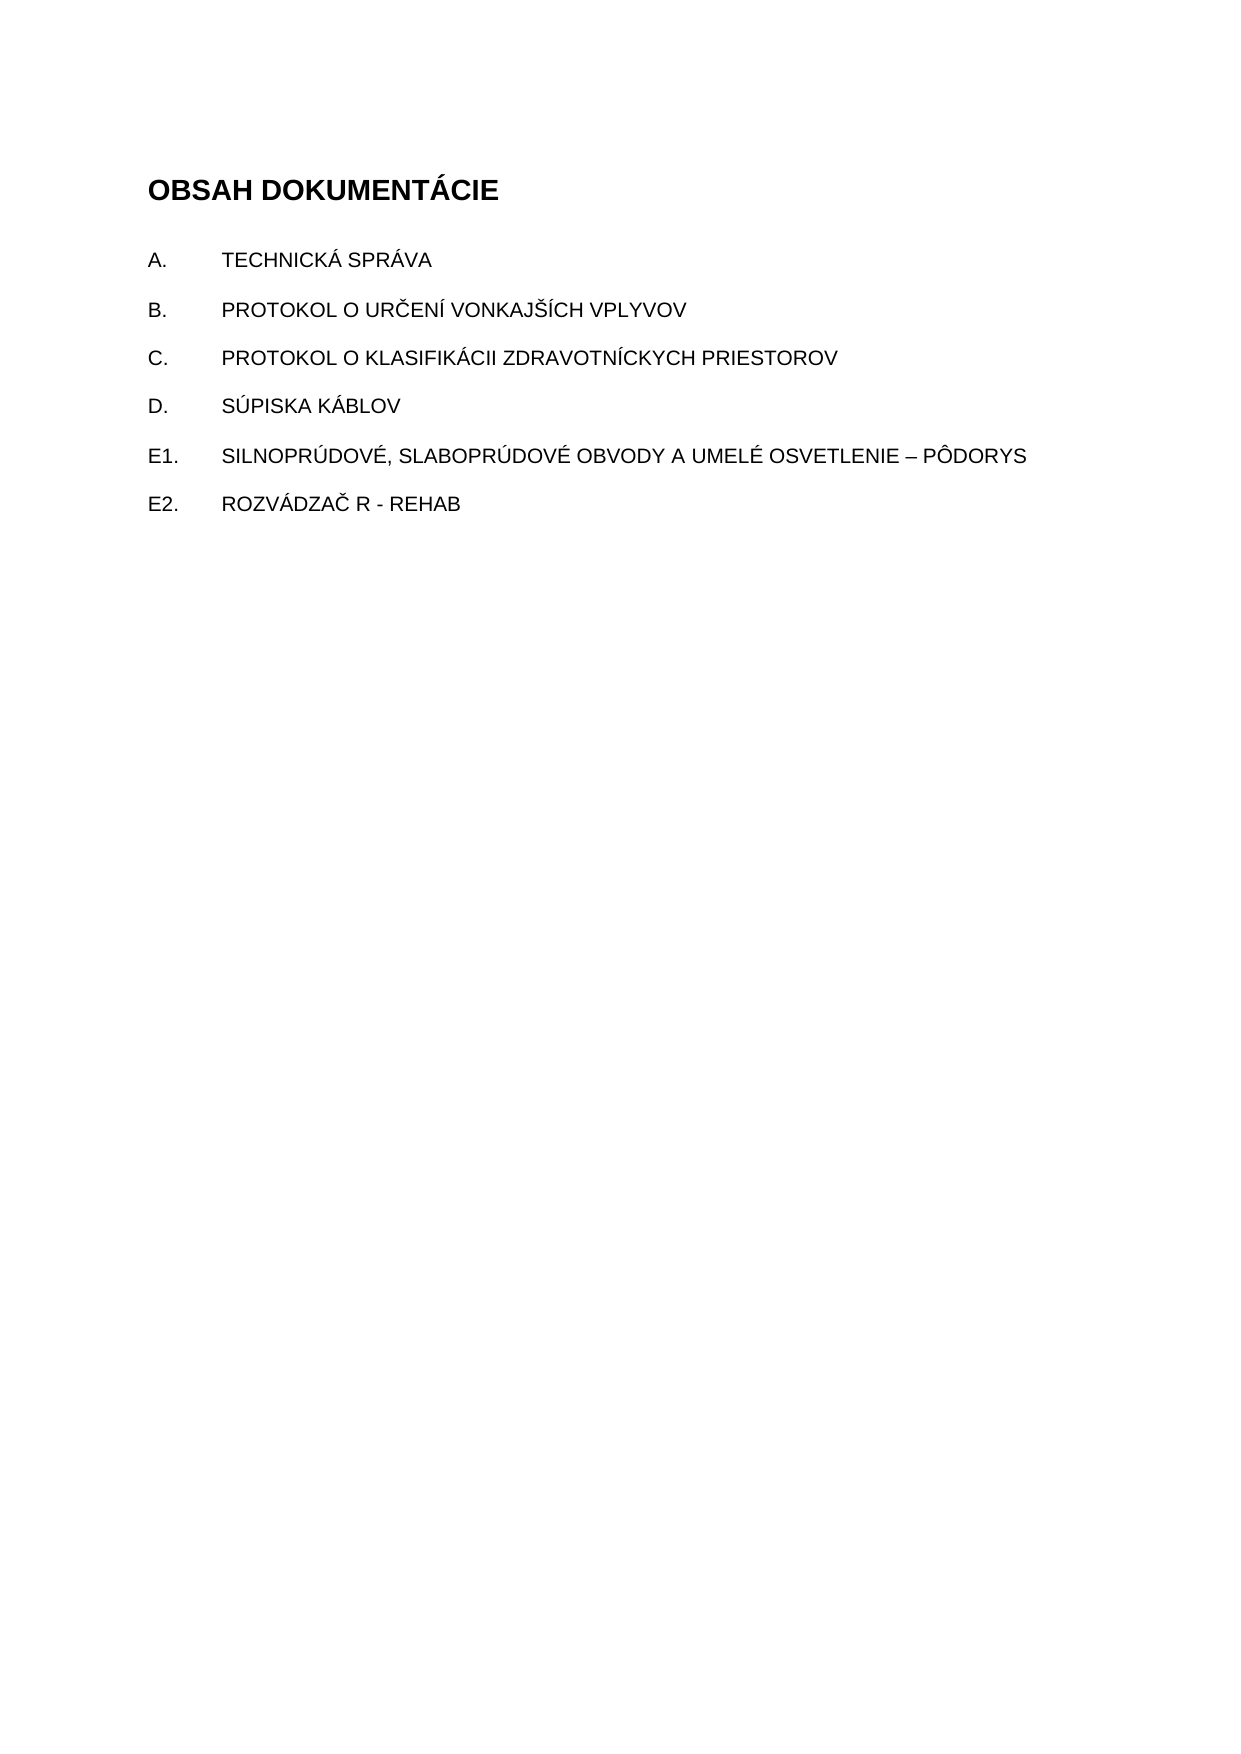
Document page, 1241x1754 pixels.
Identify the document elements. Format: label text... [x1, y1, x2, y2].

subtitle OBSAH DOKUMENTÁCIE [148, 173, 1107, 206]
text D. SÚPISKA KÁBLOV [148, 393, 1107, 417]
text C. PROTOKOL O KLASIFIKÁCII ZDRAVOTNÍCKYCH PRIESTOROV [148, 346, 1107, 369]
text B. PROTOKOL O URČENÍ VONKAJŠÍCH VPLYVOV [148, 298, 1107, 322]
text A. TECHNICKÁ SPRÁVA [148, 247, 1107, 271]
text E2. ROZVÁDZAČ R - REHAB [148, 492, 1107, 516]
text E1. SILNOPRÚDOVÉ, SLABOPRÚDOVÉ OBVODY A UMELÉ OSVETLENIE – PÔDORYS [148, 444, 1107, 468]
